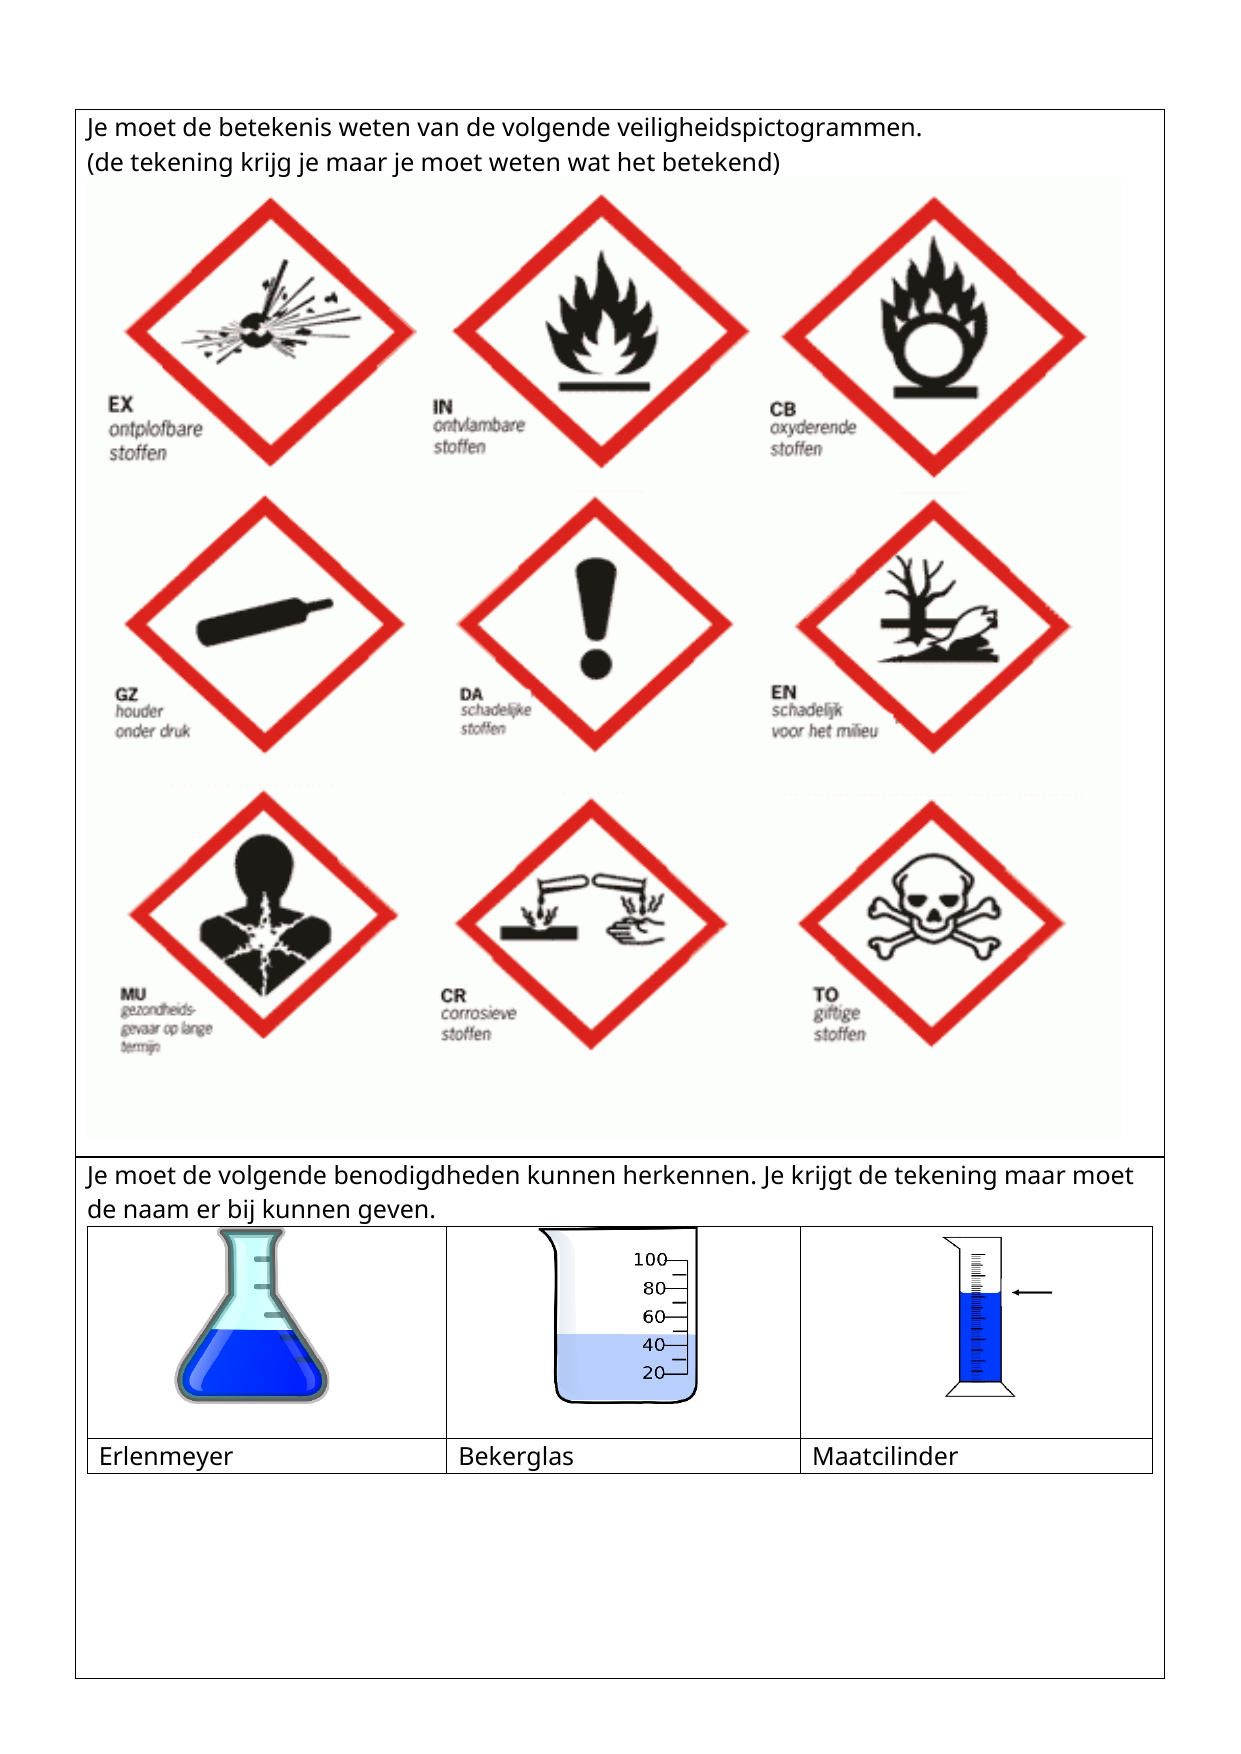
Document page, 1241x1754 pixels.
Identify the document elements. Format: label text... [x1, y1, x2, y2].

picture [86, 178, 1123, 1138]
table_header Je moet de betekenis weten van de volgende veiligheidspictogrammen. (de tekening krijg je maar je moet weten wat het betekend) [76, 110, 1164, 1156]
picture [934, 1231, 1053, 1400]
picture [174, 1226, 330, 1404]
table_cell Je moet de volgende benodigdheden kunnen herkennen. Je krijgt de tekening maar moet de naam er bij kunnen geven. [76, 1158, 1164, 1678]
picture [536, 1226, 698, 1404]
